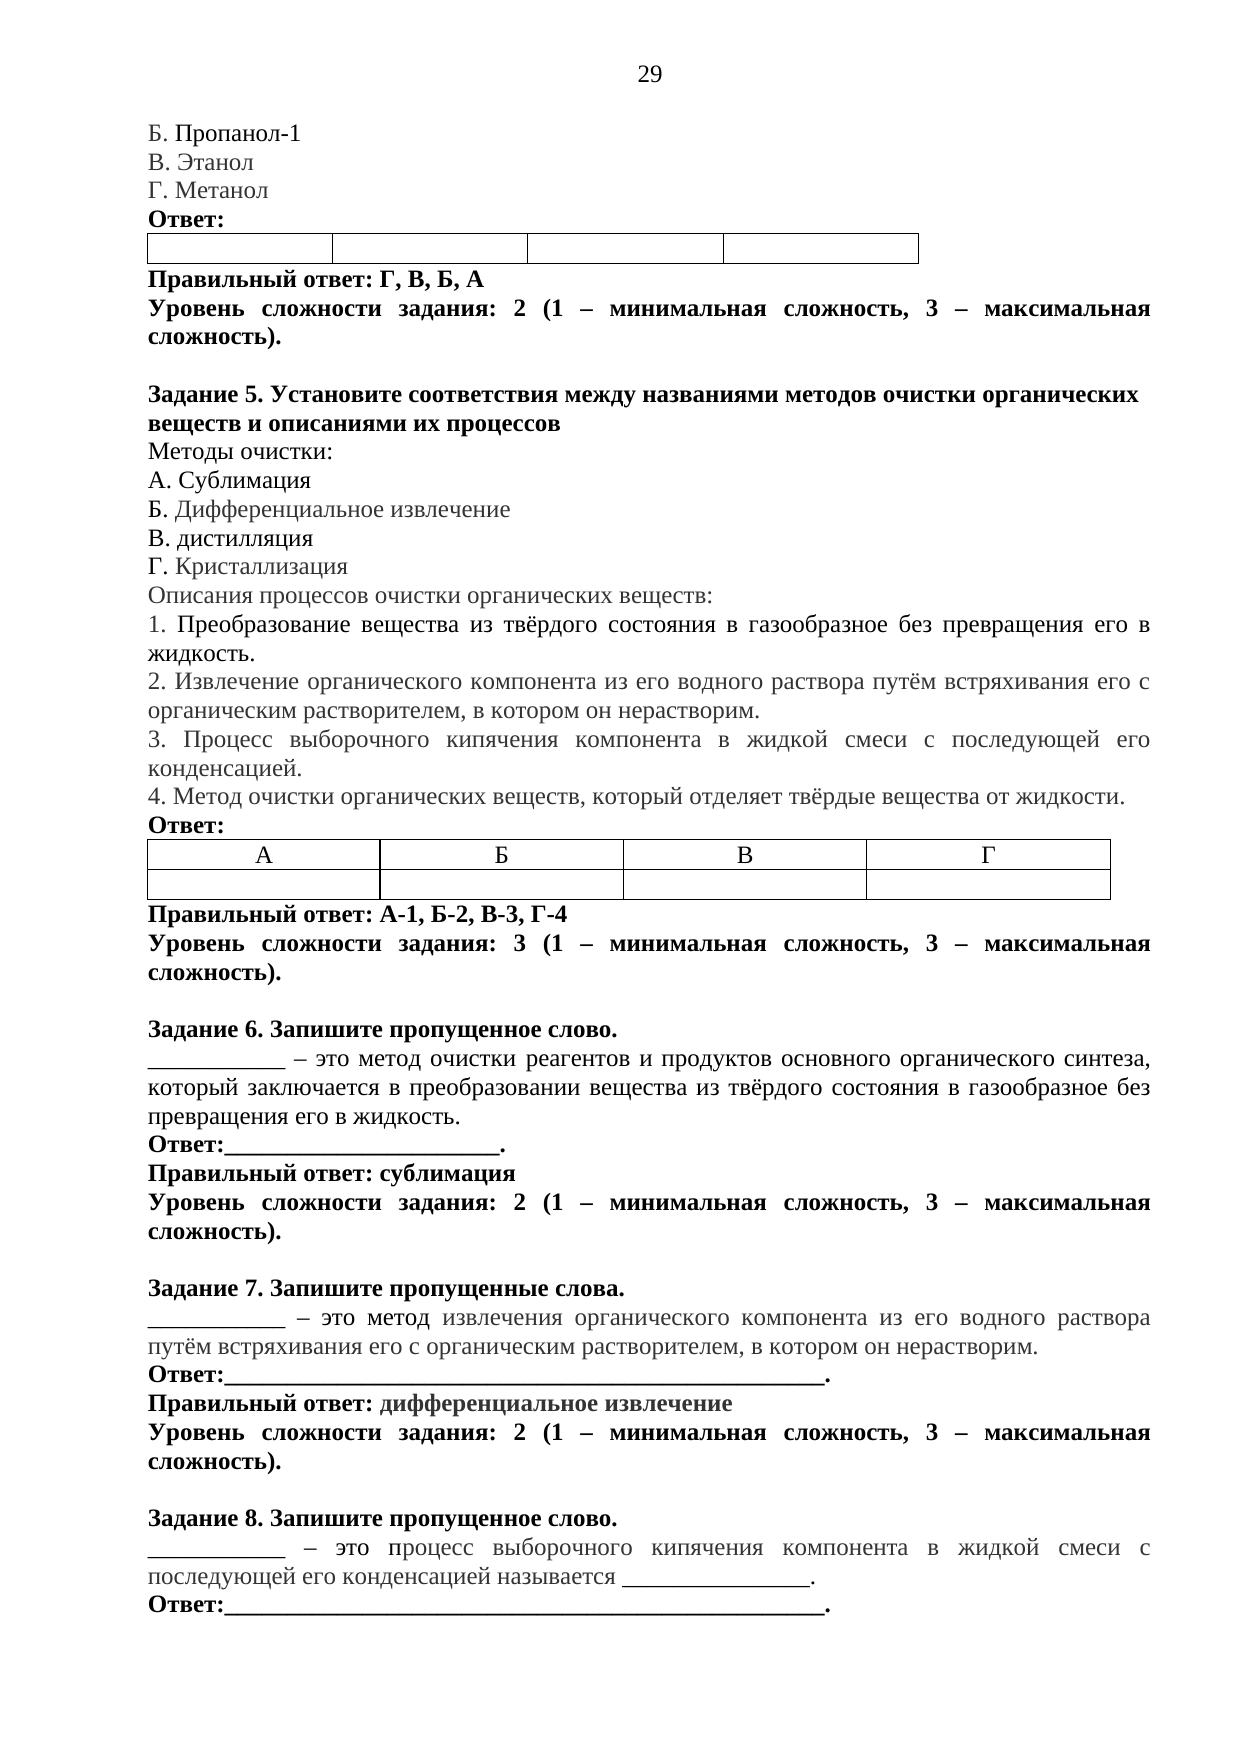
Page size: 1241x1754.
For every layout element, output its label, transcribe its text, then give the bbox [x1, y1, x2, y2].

table_header [528, 234, 723, 263]
text Ответ: [148, 204, 1152, 233]
text Б. Пропанол-1 [148, 118, 1152, 147]
text ___________ – это метод извлечения органического компонента из его водного раствора путём встряхивания его с органическим растворителем, в котором он нерастворим. [148, 1302, 1152, 1359]
table_cell [381, 870, 623, 898]
table_cell [148, 870, 379, 898]
text Уровень сложности задания: 2 (1 – минимальная сложность, 3 – максимальная сложность). [148, 293, 1152, 350]
table_header [724, 234, 918, 263]
table_header [148, 234, 332, 263]
text Уровень сложности задания: 2 (1 – минимальная сложность, 3 – максимальная сложность). [148, 1417, 1152, 1474]
text Ответ: [148, 810, 1152, 839]
table_header Б [381, 840, 623, 869]
text Г. Кристаллизация [148, 551, 1152, 580]
text ___________ – это метод очистки реагентов и продуктов основного органического синтеза, который заключается в преобразовании вещества из твёрдого состояния в газообразное без превращения его в жидкость. [148, 1043, 1152, 1129]
table_cell [624, 870, 866, 898]
text Уровень сложности задания: 2 (1 – минимальная сложность, 3 – максимальная сложность). [148, 1187, 1152, 1244]
text Ответ:______________________. [148, 1129, 1152, 1158]
text Задание 8. Запишите пропущенное слово. [148, 1503, 1152, 1532]
text 1. Преобразование вещества из твёрдого состояния в газообразное без превращения его в жидкость. [148, 609, 1152, 666]
text Ответ:________________________________________________. [148, 1359, 1152, 1388]
text 4. Метод очистки органических веществ, который отделяет твёрдые вещества от жидкости. [148, 781, 1152, 810]
text 2. Извлечение органического компонента из его водного раствора путём встряхивания его с органическим растворителем, в котором он нерастворим. [148, 666, 1152, 724]
text Задание 6. Запишите пропущенное слово. [148, 1014, 1152, 1043]
text Г. Метанол [148, 176, 1152, 204]
text ___________ – это процесс выборочного кипячения компонента в жидкой смеси с последующей его конденсацией называется _______________. [148, 1532, 1152, 1589]
text Уровень сложности задания: 3 (1 – минимальная сложность, 3 – максимальная сложность). [148, 928, 1152, 986]
table_header В [624, 840, 866, 869]
text В. Этанол [148, 147, 1152, 176]
text В. дистилляция [148, 523, 1152, 551]
text Правильный ответ: сублимация [148, 1158, 1152, 1187]
text А. Сублимация [148, 465, 1152, 494]
text Методы очистки: [148, 436, 1152, 465]
table_cell [867, 870, 1110, 898]
table_header [333, 234, 527, 263]
text Описания процессов очистки органических веществ: [148, 580, 1152, 609]
text Ответ:________________________________________________. [148, 1589, 1152, 1618]
text Правильный ответ: Г, В, Б, А [148, 264, 1152, 293]
table_header Г [867, 840, 1110, 869]
text Б. Дифференциальное извлечение [148, 494, 1152, 523]
table_header А [148, 840, 379, 869]
text Задание 5. Установите соответствия между названиями методов очистки органических веществ и описаниями их процессов [148, 379, 1152, 436]
text Правильный ответ: А-1, Б-2, В-3, Г-4 [148, 899, 1152, 928]
text Задание 7. Запишите пропущенные слова. [148, 1273, 1152, 1302]
text 3. Процесс выборочного кипячения компонента в жидкой смеси с последующей его конденсацией. [148, 724, 1152, 781]
text Правильный ответ: дифференциальное извлечение [148, 1388, 1152, 1417]
